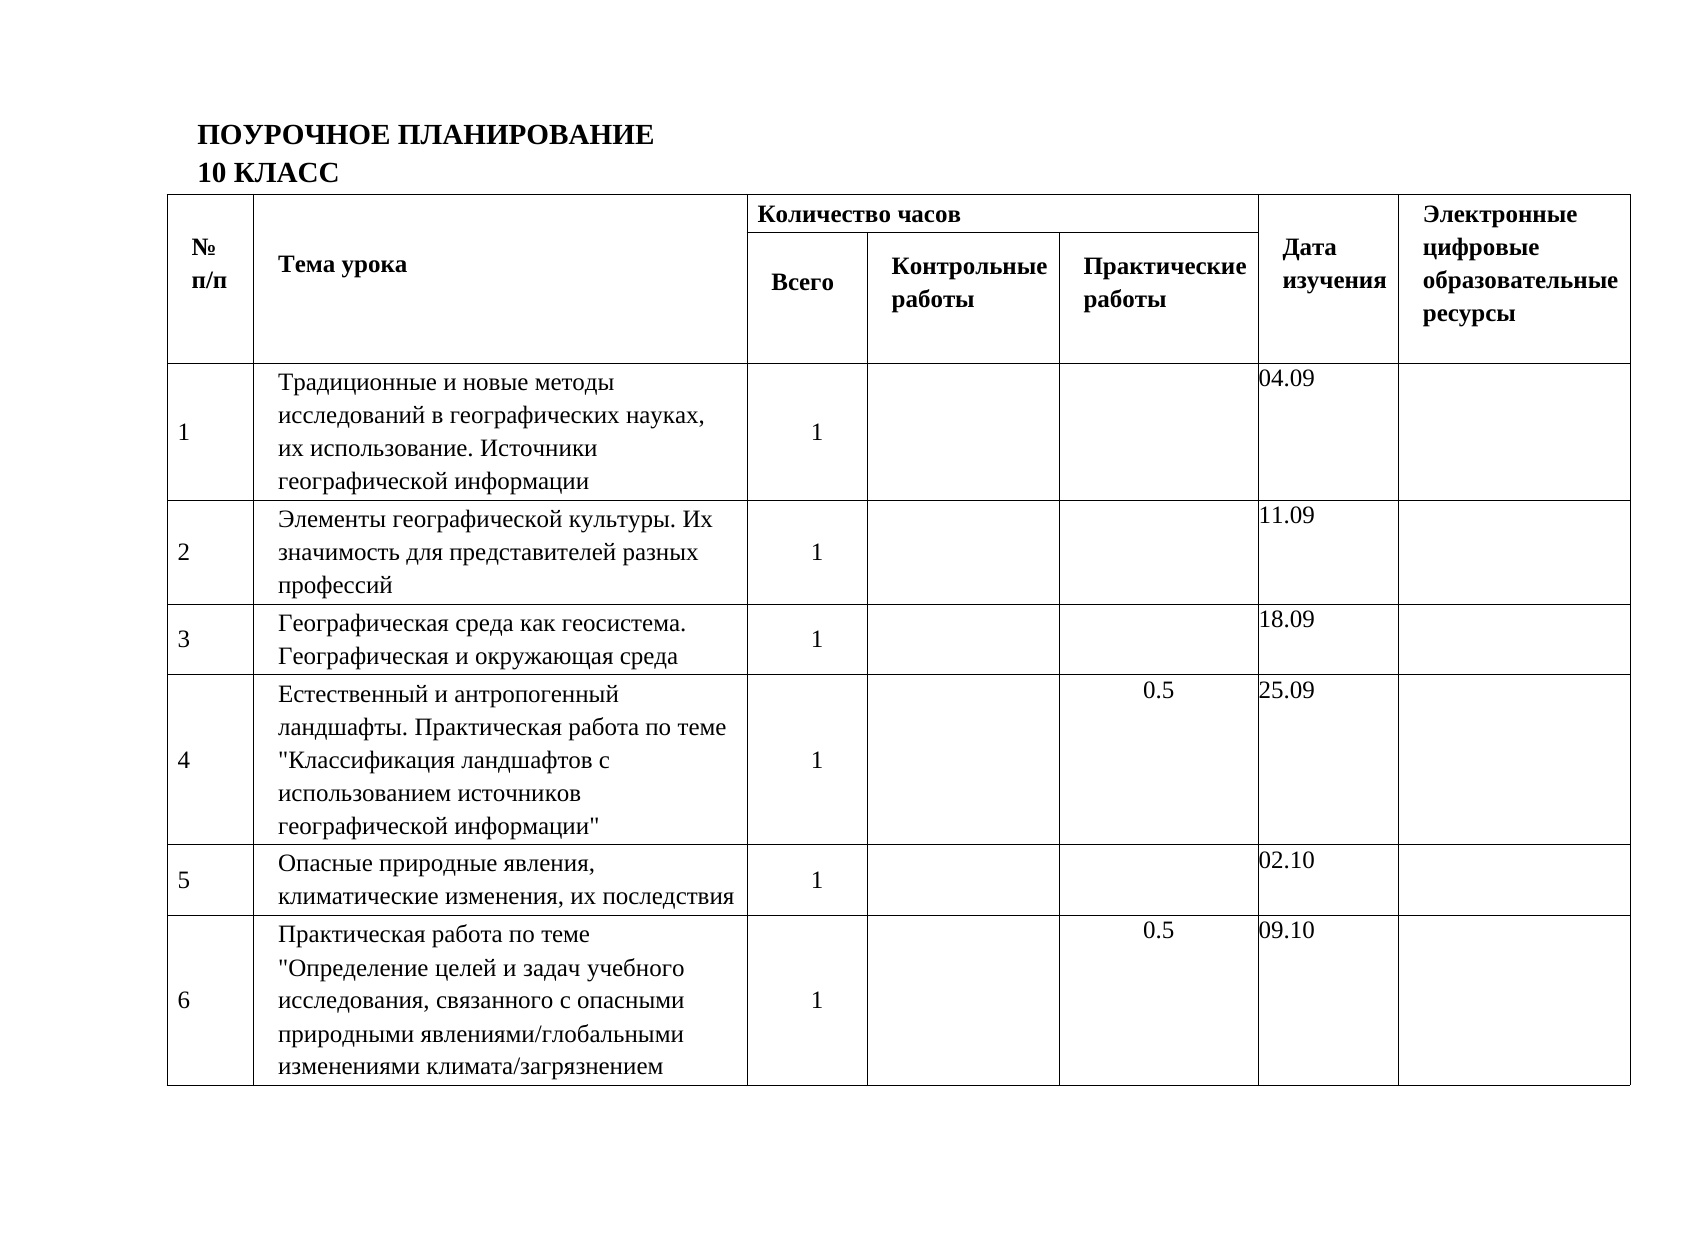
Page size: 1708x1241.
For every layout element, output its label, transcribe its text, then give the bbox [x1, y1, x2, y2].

table_cell 3 [168, 605, 253, 674]
table_cell Опасные природные явления, климатические изменения, их последствия [254, 845, 747, 915]
table_cell 09.10 [1259, 916, 1398, 1085]
table_cell [868, 675, 1059, 844]
table_cell [868, 364, 1059, 499]
table_cell [1399, 675, 1630, 844]
table_cell 2 [168, 501, 253, 603]
table_cell Естественный и антропогенный ландшафты. Практическая работа по теме "Классификация ландшафтов с использованием источников географической информации" [254, 675, 747, 844]
table_cell 18.09 [1259, 605, 1398, 674]
table_cell 6 [168, 916, 253, 1085]
table_cell 1 [168, 364, 253, 499]
table_cell Географическая среда как геосистема. Географическая и окружающая среда [254, 605, 747, 674]
table_cell [1399, 916, 1630, 1085]
table_cell 11.09 [1259, 501, 1398, 603]
table_header № п/п [168, 195, 253, 363]
subtitle ПОУРОЧНОЕ ПЛАНИРОВАНИЕ 10 КЛАСС [197, 117, 657, 189]
table_cell 0.5 [1060, 916, 1258, 1085]
table_cell Традиционные и новые методы исследований в географических науках, их использование. Источники географической информации [254, 364, 747, 499]
table_cell 1 [748, 364, 867, 499]
table_cell [1060, 605, 1258, 674]
table_cell 1 [748, 605, 867, 674]
table_cell [868, 916, 1059, 1085]
table_header Электронные цифровые образовательные ресурсы [1399, 195, 1630, 363]
table_cell 4 [168, 675, 253, 844]
table_cell [1060, 501, 1258, 603]
table_cell 1 [748, 916, 867, 1085]
table_cell [868, 845, 1059, 915]
table_cell 25.09 [1259, 675, 1398, 844]
table_cell [1399, 501, 1630, 603]
table_cell Элементы географической культуры. Их значимость для представителей разных профессий [254, 501, 747, 603]
table_cell 1 [748, 675, 867, 844]
table_cell Контрольные работы [868, 233, 1059, 363]
table_cell [1060, 845, 1258, 915]
table_cell [1060, 364, 1258, 499]
table_cell 02.10 [1259, 845, 1398, 915]
table_header Дата изучения [1259, 195, 1398, 363]
table_cell [1399, 605, 1630, 674]
table_cell Практические работы [1060, 233, 1258, 363]
table_cell 0.5 [1060, 675, 1258, 844]
table_cell 1 [748, 501, 867, 603]
table_header Количество часов [748, 195, 1258, 232]
table_cell Всего [748, 233, 867, 363]
table_header Тема урока [254, 195, 747, 363]
table_cell [868, 501, 1059, 603]
table_cell 5 [168, 845, 253, 915]
table_cell [1399, 364, 1630, 499]
table_cell [868, 605, 1059, 674]
table_cell [1399, 845, 1630, 915]
table_cell 1 [748, 845, 867, 915]
table_cell Практическая работа по теме "Определение целей и задач учебного исследования, связанного с опасными природными явлениями/глобальными изменениями климата/загрязнением [254, 916, 747, 1085]
table_cell 04.09 [1259, 364, 1398, 499]
